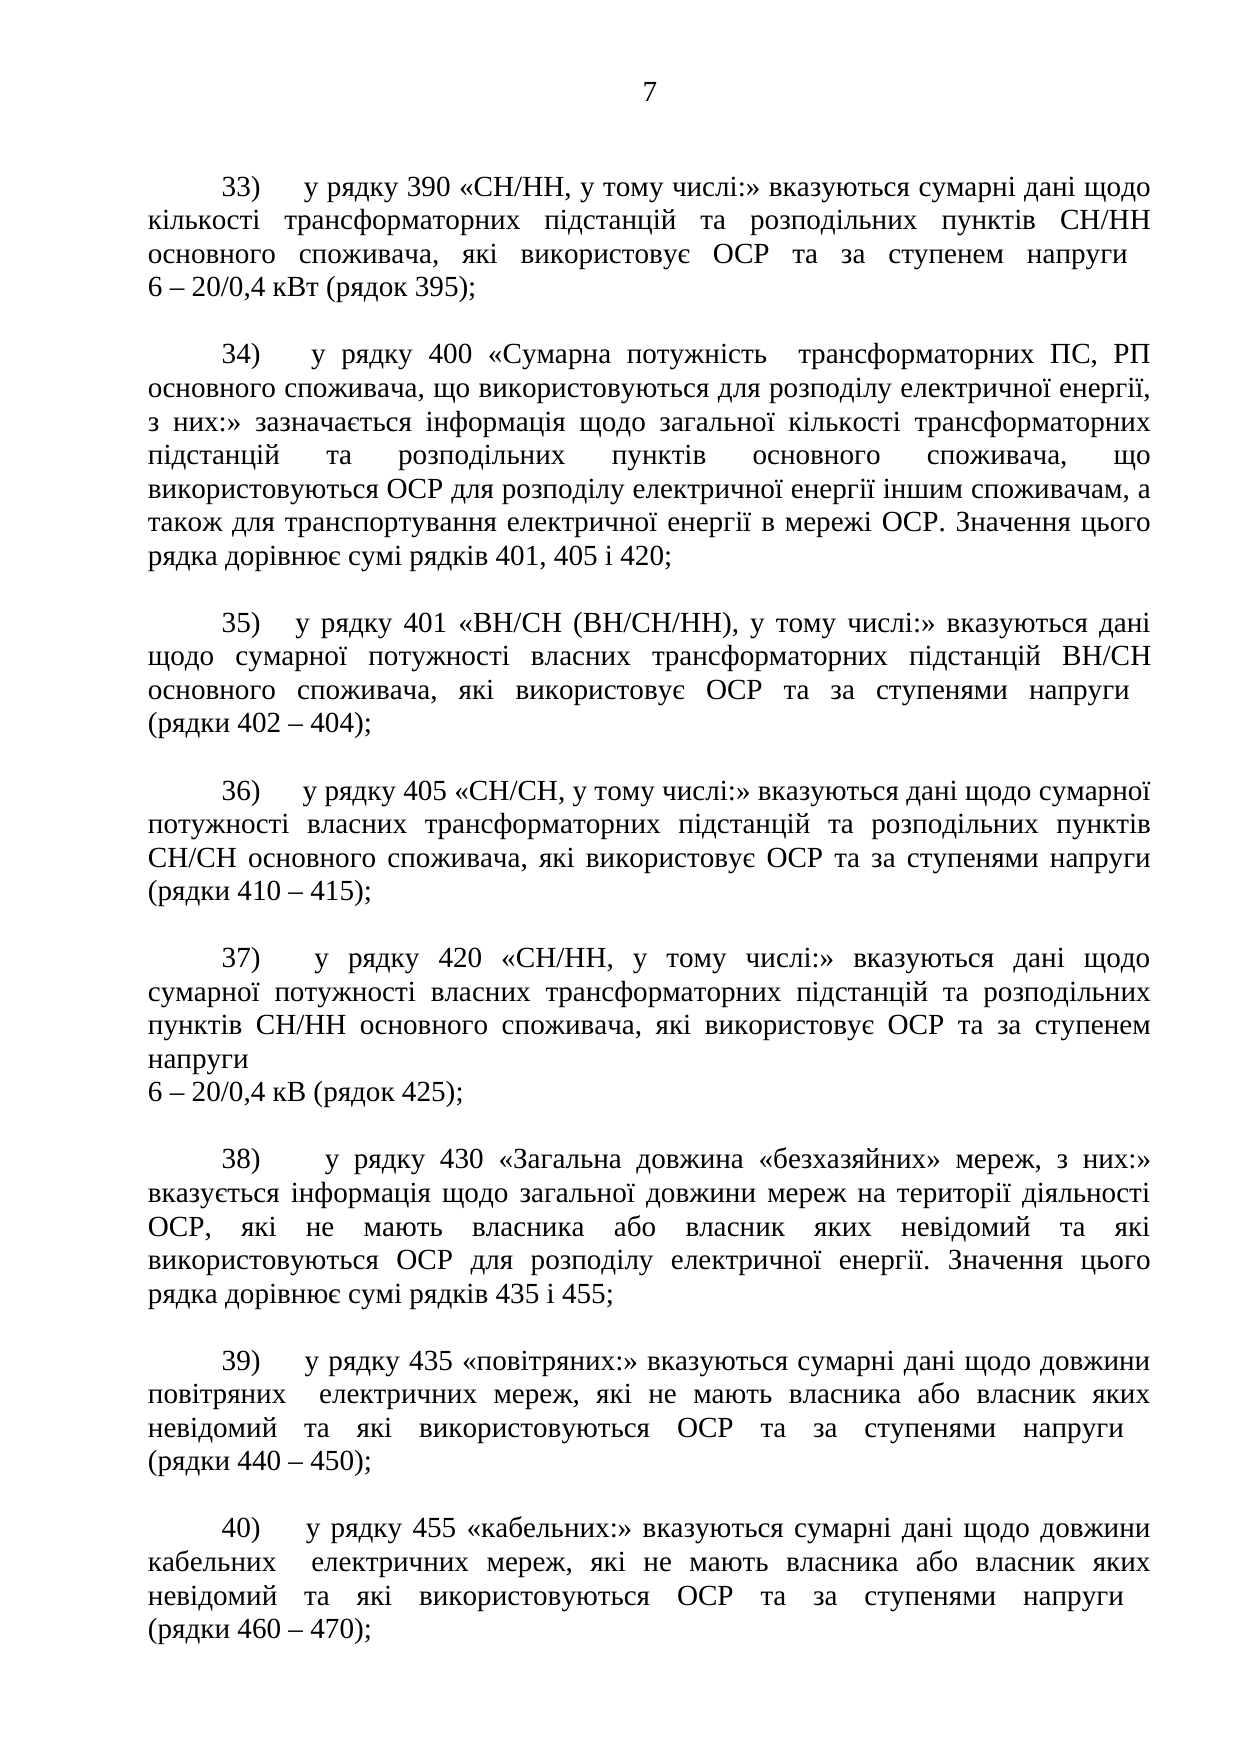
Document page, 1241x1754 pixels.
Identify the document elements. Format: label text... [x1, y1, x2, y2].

list у рядку 455 «кабельних:» вказуються сумарні дані щодо довжини кабельних електричних мереж, які не мають власника або власник яких невідомий та які використовуються ОСР та за ступенями напруги (рядки 460 – 470); [148, 1511, 1152, 1645]
list у рядку 420 «СН/НН, у тому числі:» вказуються дані щодо сумарної потужності власних трансформаторних підстанцій та розподільних пунктів СН/НН основного споживача, які використовує ОСР та за ступенем напруги 6 – 20/0,4 кВ (рядок 425); [148, 940, 1152, 1108]
list у рядку 401 «ВН/СН (ВН/СН/НН), у тому числі:» вказуються дані щодо сумарної потужності власних трансформаторних підстанцій ВН/СН основного споживача, які використовує ОСР та за ступенями напруги (рядки 402 – 404); [148, 605, 1152, 739]
list у рядку 405 «СН/СН, у тому числі:» вказуються дані щодо сумарної потужності власних трансформаторних підстанцій та розподільних пунктів СН/СН основного споживача, які використовує ОСР та за ступенями напруги (рядки 410 – 415); [148, 773, 1152, 907]
list у рядку 400 «Сумарна потужність трансформаторних ПС, РП основного споживача, що використовуються для розподілу електричної енергії, з них:» зазначається інформація щодо загальної кількості трансформаторних підстанцій та розподільних пунктів основного споживача, що використовуються ОСР для розподілу електричної енергії іншим споживачам, а також для транспортування електричної енергії в мережі ОСР. Значення цього рядка дорівнює сумі рядків 401, 405 і 420; [148, 337, 1152, 571]
list у рядку 390 «СН/НН, у тому числі:» вказуються сумарні дані щодо кількості трансформаторних підстанцій та розподільних пунктів СН/НН основного споживача, які використовує ОСР та за ступенем напруги 6 – 20/0,4 кВт (рядок 395); [148, 169, 1152, 303]
list у рядку 435 «повітряних:» вказуються сумарні дані щодо довжини повітряних електричних мереж, які не мають власника або власник яких невідомий та які використовуються ОСР та за ступенями напруги (рядки 440 – 450); [148, 1343, 1152, 1477]
list у рядку 430 «Загальна довжина «безхазяйних» мереж, з них:» вказується інформація щодо загальної довжини мереж на території діяльності ОСР, які не мають власника або власник яких невідомий та які використовуються ОСР для розподілу електричної енергії. Значення цього рядка дорівнює сумі рядків 435 і 455; [148, 1142, 1152, 1309]
